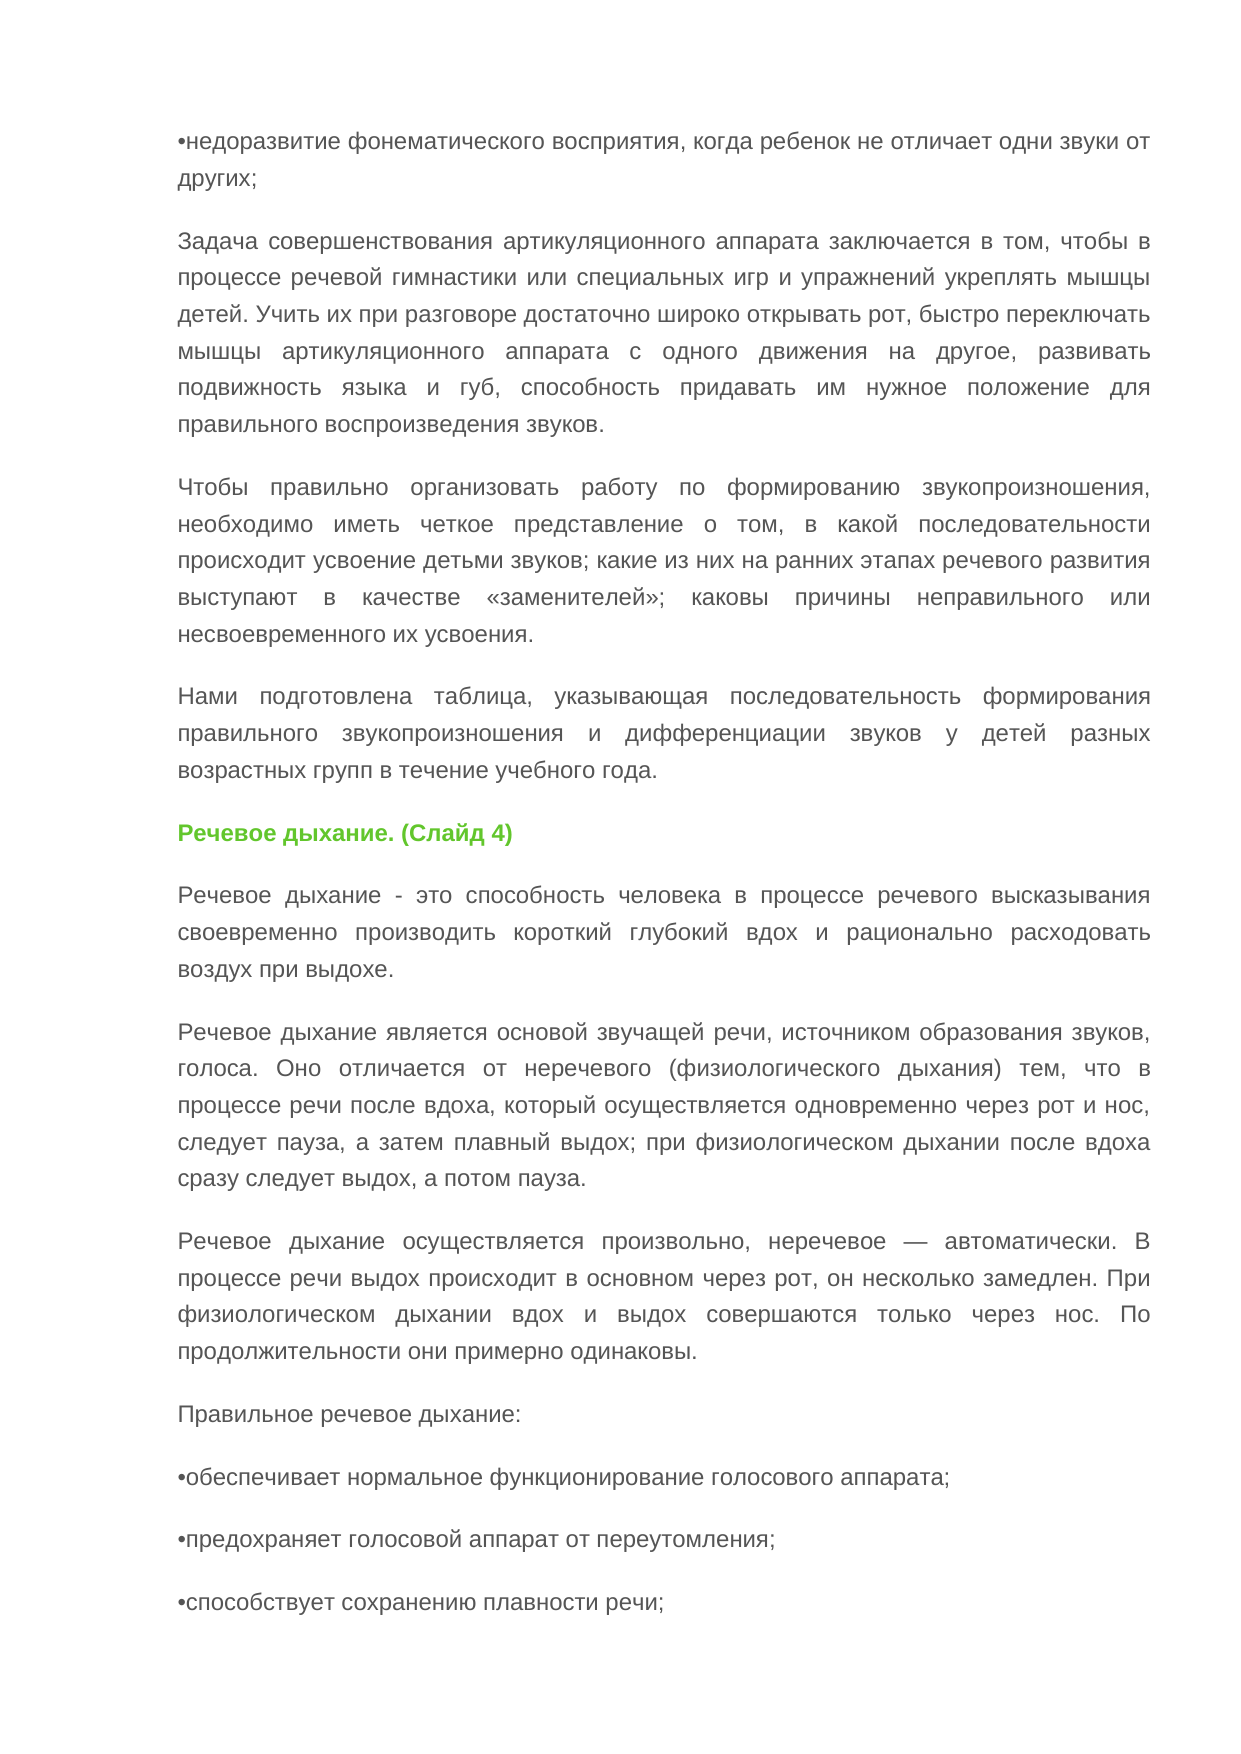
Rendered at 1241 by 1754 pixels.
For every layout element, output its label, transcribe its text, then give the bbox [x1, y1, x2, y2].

text •обеспечивает нормальное функционирование голосового аппарата; [177, 1453, 1152, 1490]
text Правильное речевое дыхание: [177, 1391, 1152, 1427]
text Речевое дыхание осуществляется произвольно, неречевое — автоматически. В процессе речи выдох происходит в основном через рот, он несколько замедлен. При физиологическом дыхании вдох и выдох совершаются только через нос. По продолжительности они примерно одинаковы. [177, 1218, 1152, 1364]
text Речевое дыхание является основой звучащей речи, источником образования звуков, голоса. Оно отличается от неречевого (физиологического дыхания) тем, что в процессе речи после вдоха, который осуществляется одновременно через рот и нос, следует пауза, а затем плавный выдох; при физиологическом дыхании после вдоха сразу следует выдох, а потом пауза. [177, 1008, 1152, 1192]
text •способствует сохранению плавности речи; [177, 1579, 1152, 1616]
text Чтобы правильно организовать работу по формированию звукопроизношения, необходимо иметь четкое представление о том, в какой последовательности происходит усвоение детьми звуков; какие из них на ранних этапах речевого развития выступают в качестве «заменителей»; каковы причины неправильного или несвоевременного их усвоения. [177, 464, 1152, 647]
text •недоразвитие фонематического восприятия, когда ребенок не отличает одни звуки от других; [177, 118, 1152, 191]
text Речевое дыхание. (Слайд 4) [177, 809, 1152, 846]
text Речевое дыхание - это способность человека в процессе речевого высказывания своевременно производить короткий глубокий вдох и рационально расходовать воздух при выдохе. [177, 872, 1152, 982]
text Задача совершенствования артикуляционного аппарата заключается в том, чтобы в процессе речевой гимнастики или специальных игр и упражнений укреплять мышцы детей. Учить их при разговоре достаточно широко открывать рот, быстро переключать мышцы артикуляционного аппарата с одного движения на другое, развивать подвижность языка и губ, способность придавать им нужное положение для правильного воспроизведения звуков. [177, 218, 1152, 438]
text Нами подготовлена таблица, указывающая последовательность формирования правильного звукопроизношения и дифференциации звуков у детей разных возрастных групп в течение учебного года. [177, 673, 1152, 783]
text •предохраняет голосовой аппарат от переутомления; [177, 1516, 1152, 1553]
